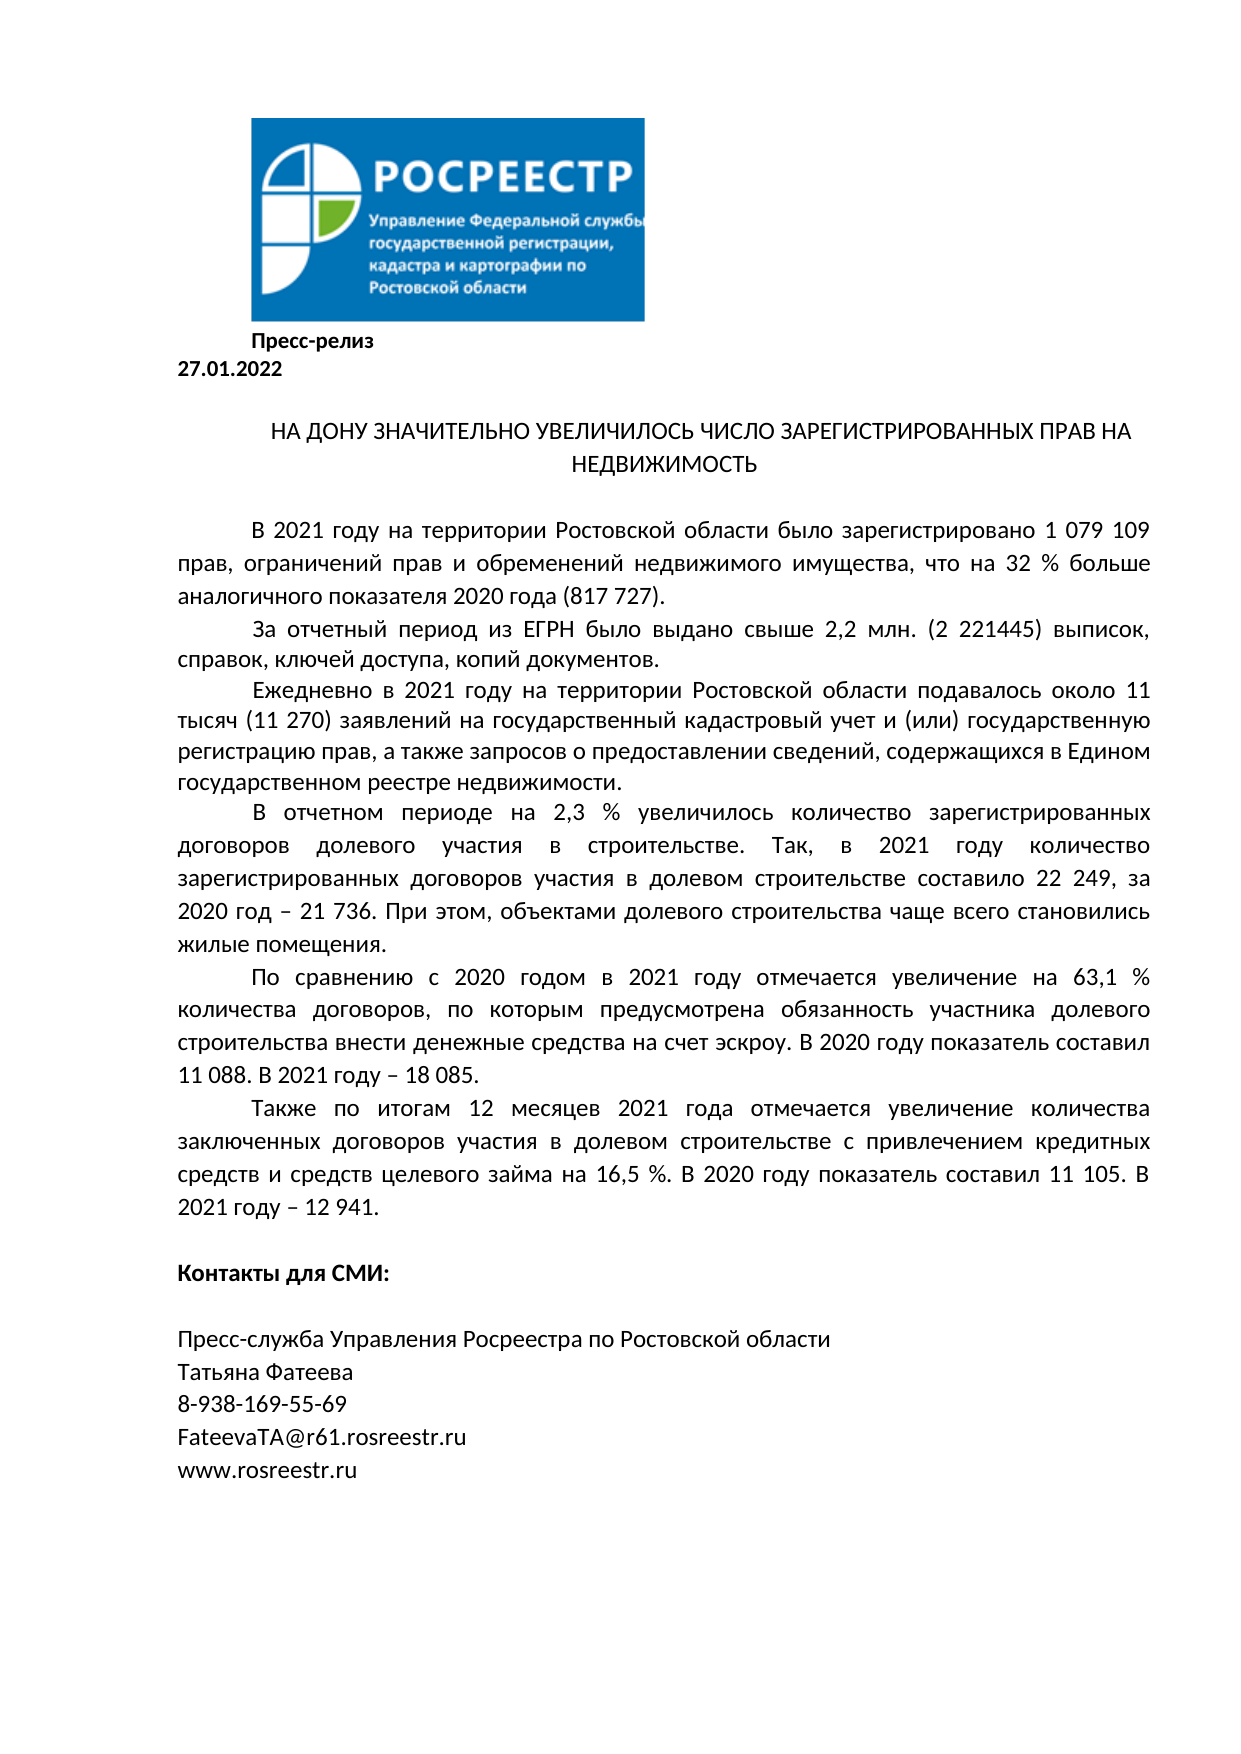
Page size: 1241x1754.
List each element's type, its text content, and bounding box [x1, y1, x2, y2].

text www.rosreestr.ru [177, 1454, 1152, 1485]
text В отчетном периоде на 2,3 % увеличилось количество зарегистрированных договоров долевого участия в строительстве. Так, в 2021 году количество зарегистрированных договоров участия в долевом строительстве составило 22 249, за 2020 год – 21 736. При этом, объектами долевого строительства чаще всего становились жилые помещения. [177, 796, 1152, 958]
text FateevaTA@r61.rosreestr.ru [177, 1422, 1152, 1452]
text Пресс-служба Управления Росреестра по Ростовской области [177, 1323, 1152, 1353]
text Пресс-релиз 27.01.2022 [177, 327, 1152, 383]
text По сравнению с 2020 годом в 2021 году отмечается увеличение на 63,1 % количества договоров, по которым предусмотрена обязанность участника долевого строительства внести денежные средства на счет эскроу. В 2020 году показатель составил 11 088. В 2021 году – 18 085. [177, 961, 1152, 1090]
text Ежедневно в 2021 году на территории Ростовской области подавалось около 11 тысяч (11 270) заявлений на государственный кадастровый учет и (или) государственную регистрацию прав, а также запросов о предоставлении сведений, содержащихся в Едином государственном реестре недвижимости. [177, 674, 1152, 796]
picture [251, 118, 645, 325]
text 8-938-169-55-69 [177, 1389, 1152, 1419]
text Татьяна Фатеева [177, 1356, 1152, 1386]
text Контакты для СМИ: [177, 1257, 1152, 1287]
text За отчетный период из ЕГРН было выдано свыше 2,2 млн. (2 221445) выписок, справок, ключей доступа, копий документов. [177, 613, 1152, 674]
text В 2021 году на территории Ростовской области было зарегистрировано 1 079 109 прав, ограничений прав и обременений недвижимого имущества, что на 32 % больше аналогичного показателя 2020 года (817 727). [177, 514, 1152, 611]
text Также по итогам 12 месяцев 2021 года отмечается увеличение количества заключенных договоров участия в долевом строительстве с привлечением кредитных средств и средств целевого займа на 16,5 %. В 2020 году показатель составил 11 105. В 2021 году – 12 941. [177, 1092, 1152, 1222]
text НА ДОНУ ЗНАЧИТЕЛЬНО УВЕЛИЧИЛОСЬ ЧИСЛО ЗАРЕГИСТРИРОВАННЫХ ПРАВ НА НЕДВИЖИМОСТЬ [177, 416, 1152, 479]
